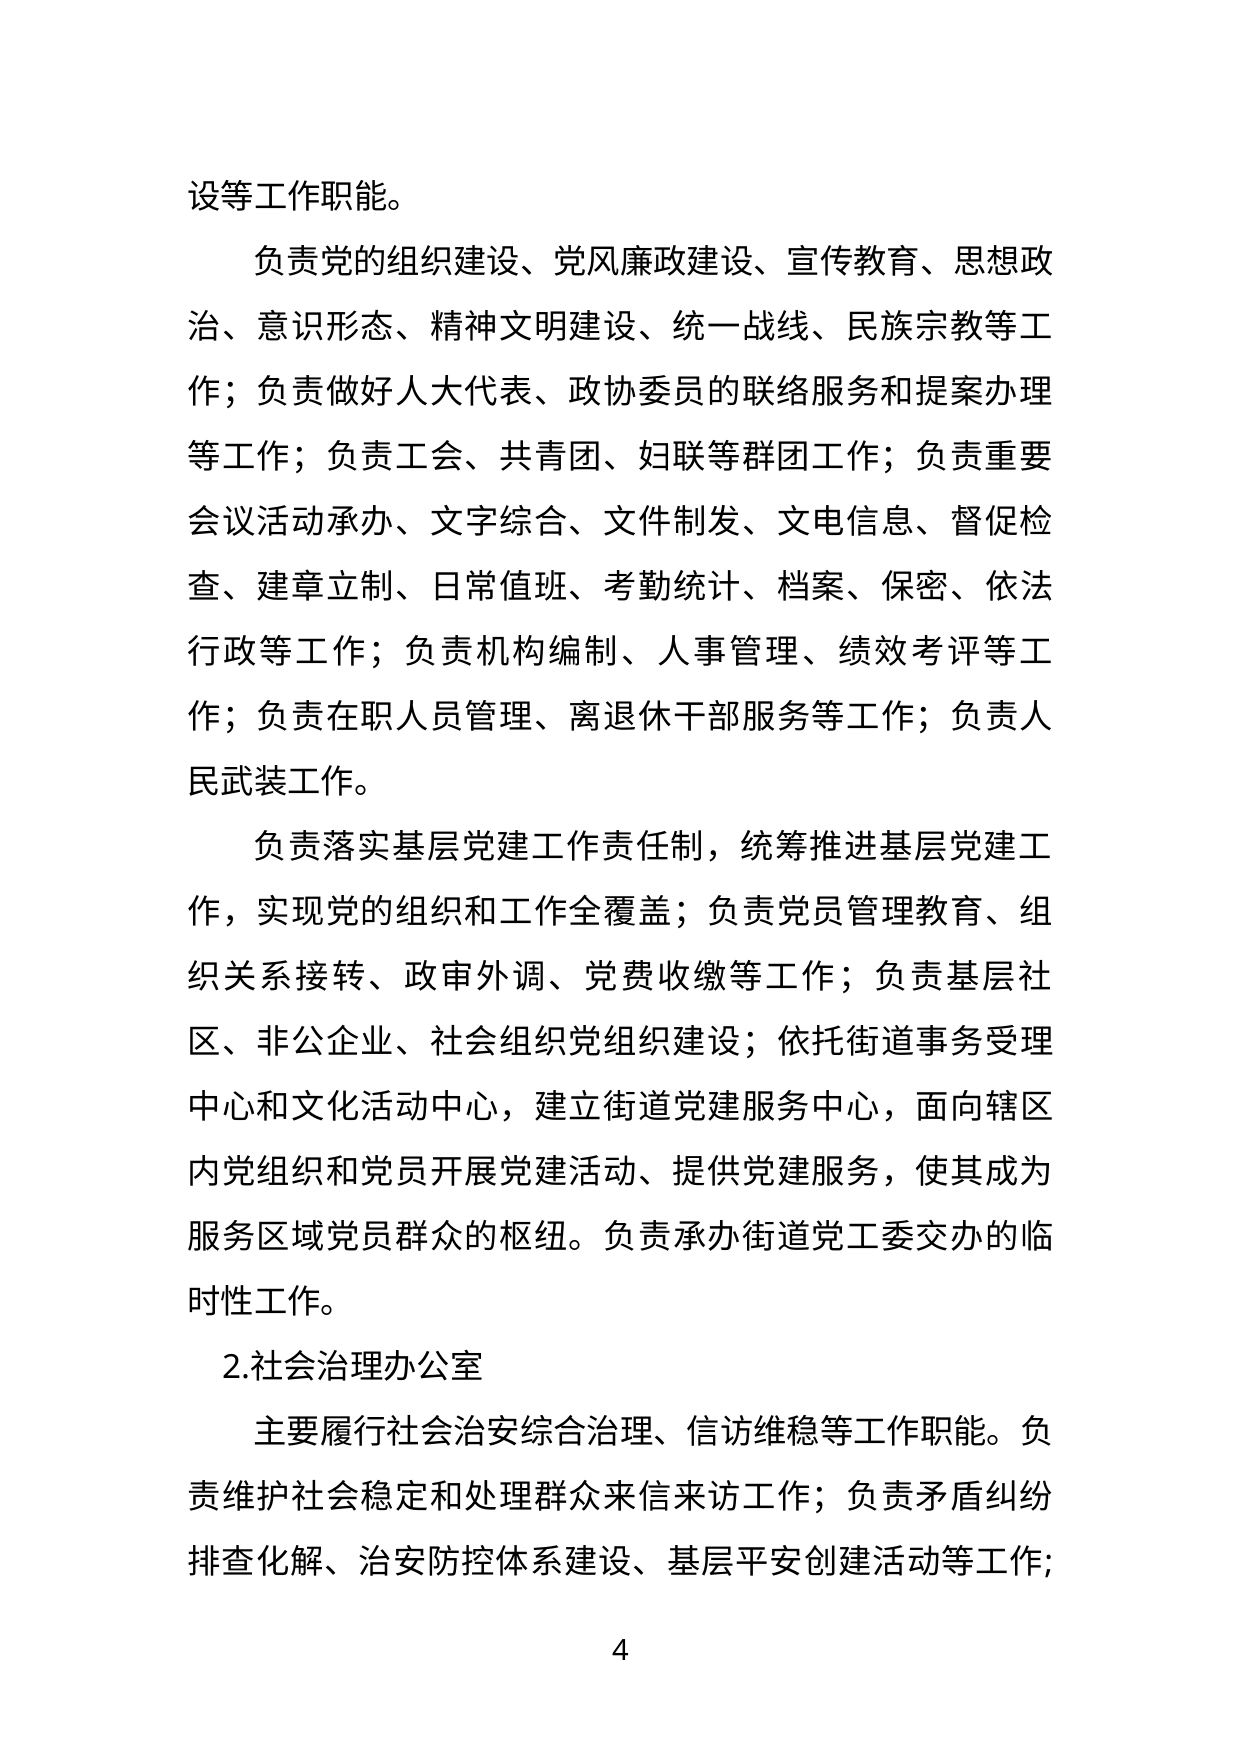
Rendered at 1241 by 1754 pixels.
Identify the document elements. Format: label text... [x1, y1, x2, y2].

text 负责落实基层党建工作责任制，统筹推进基层党建工作，实现党的组织和工作全覆盖；负责党员管理教育、组织关系接转、政审外调、党费收缴等工作；负责基层社区、非公企业、社会组织党组织建设；依托街道事务受理中心和文化活动中心，建立街道党建服务中心，面向辖区内党组织和党员开展党建活动、提供党建服务，使其成为服务区域党员群众的枢纽。负责承办街道党工委交办的临时性工作。 [187, 812, 1053, 1332]
text 负责党的组织建设、党风廉政建设、宣传教育、思想政治、意识形态、精神文明建设、统一战线、民族宗教等工作；负责做好人大代表、政协委员的联络服务和提案办理等工作；负责工会、共青团、妇联等群团工作；负责重要会议活动承办、文字综合、文件制发、文电信息、督促检查、建章立制、日常值班、考勤统计、档案、保密、依法行政等工作；负责机构编制、人事管理、绩效考评等工作；负责在职人员管理、离退休干部服务等工作；负责人民武装工作。 [187, 227, 1053, 812]
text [187, 162, 1053, 227]
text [187, 1397, 1053, 1592]
subtitle 2.社会治理办公室 [187, 1332, 1053, 1397]
